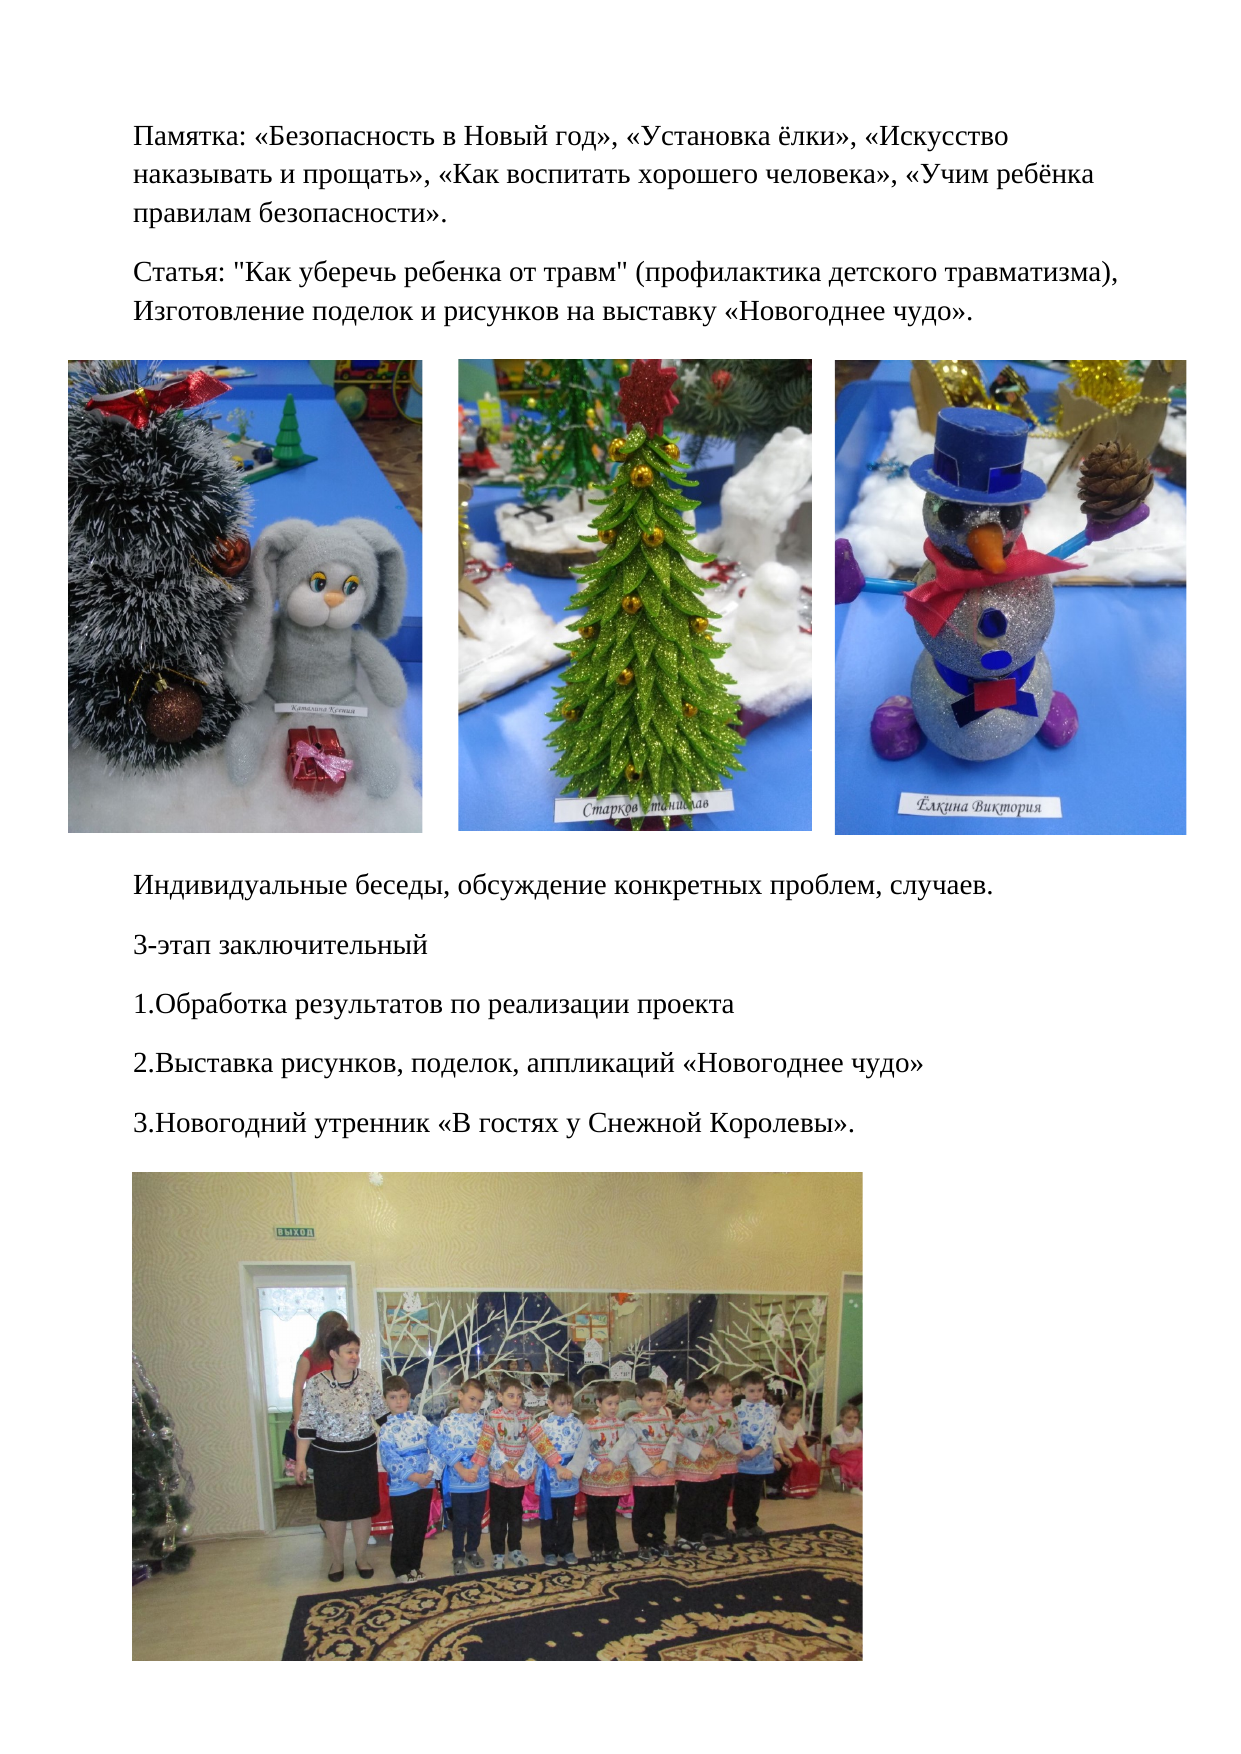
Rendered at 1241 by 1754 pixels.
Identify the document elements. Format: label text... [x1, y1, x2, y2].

picture [68, 360, 423, 833]
text Статья: "Как уберечь ребенка от травм" (профилактика детского травматизма), Изготовление поделок и рисунков на выставку «Новогоднее чудо». [133, 254, 1122, 327]
text 3.Новогодний утренник «В гостях у Снежной Королевы». [133, 1105, 1122, 1138]
text 1.Обработка результатов по реализации проекта [133, 986, 1122, 1020]
picture [833, 360, 1187, 832]
picture [132, 1172, 863, 1661]
text 2.Выставка рисунков, поделок, аппликаций «Новогоднее чудо» [133, 1046, 1122, 1079]
picture [458, 359, 812, 831]
text Памятка: «Безопасность в Новый год», «Установка ёлки», «Искусство наказывать и прощать», «Как воспитать хорошего человека», «Учим ребёнка правилам безопасности». [133, 118, 1122, 229]
text 3-этап заключительный [133, 927, 1122, 960]
